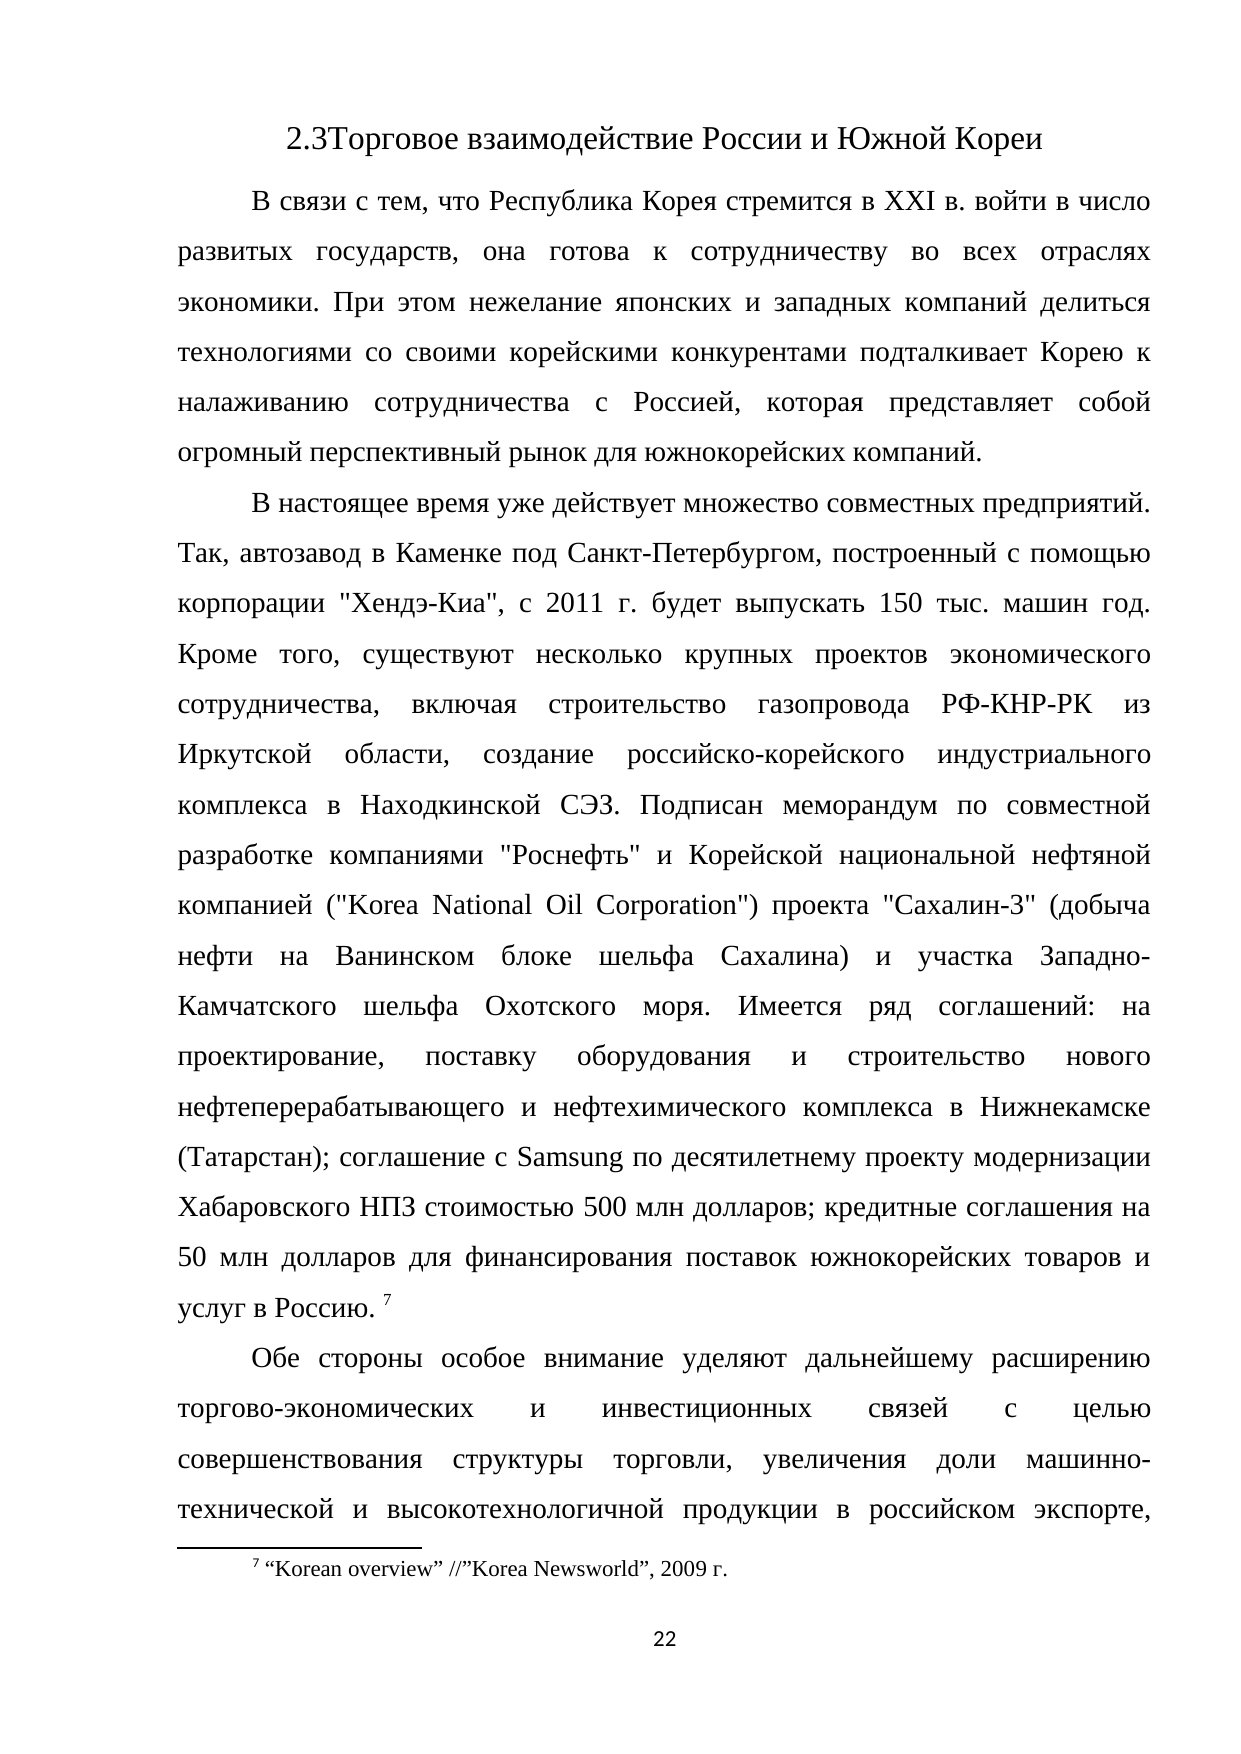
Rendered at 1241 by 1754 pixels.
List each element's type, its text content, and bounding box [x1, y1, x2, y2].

text В связи с тем, что Республика Корея стремится в XXI в. войти в число развитых государств, она готова к сотрудничеству во всех отраслях экономики. При этом нежелание японских и западных компаний делиться технологиями со своими корейскими конкурентами подталкивает Корею к налаживанию сотрудничества с Россией, которая представляет собой огромный перспективный рынок для южнокорейских компаний. [177, 183, 1152, 468]
text 2.3Торговое взаимодействие России и Южной Кореи [177, 118, 1152, 156]
text В настоящее время уже действует множество совместных предприятий. Так, автозавод в Каменке под Санкт-Петербургом, построенный с помощью корпорации "Хендэ-Киа", с 2011 г. будет выпускать 150 тыс. машин год. Кроме того, существуют несколько крупных проектов экономического сотрудничества, включая строительство газопровода РФ-КНР-РК из Иркутской области, создание российско-корейского индустриального комплекса в Находкинской СЭЗ. Подписан меморандум по совместной разработке компаниями "Роснефть" и Корейской национальной нефтяной компанией ("Korea National Oil Corporation") проекта "Сахалин-3" (добыча нефти на Ванинском блоке шельфа Сахалина) и участка Западно-Камчатского шельфа Охотского моря. Имеется ряд соглашений: на проектирование, поставку оборудования и строительство нового нефтеперерабатывающего и нефтехимического комплекса в Нижнекамске (Татарстан); соглашение с Samsung по десятилетнему проекту модернизации Хабаровского НПЗ стоимостью 500 млн долларов; кредитные соглашения на 50 млн долларов для финансирования поставок южнокорейских товаров и услуг в Россию. [177, 485, 1152, 1323]
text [177, 1340, 1152, 1525]
